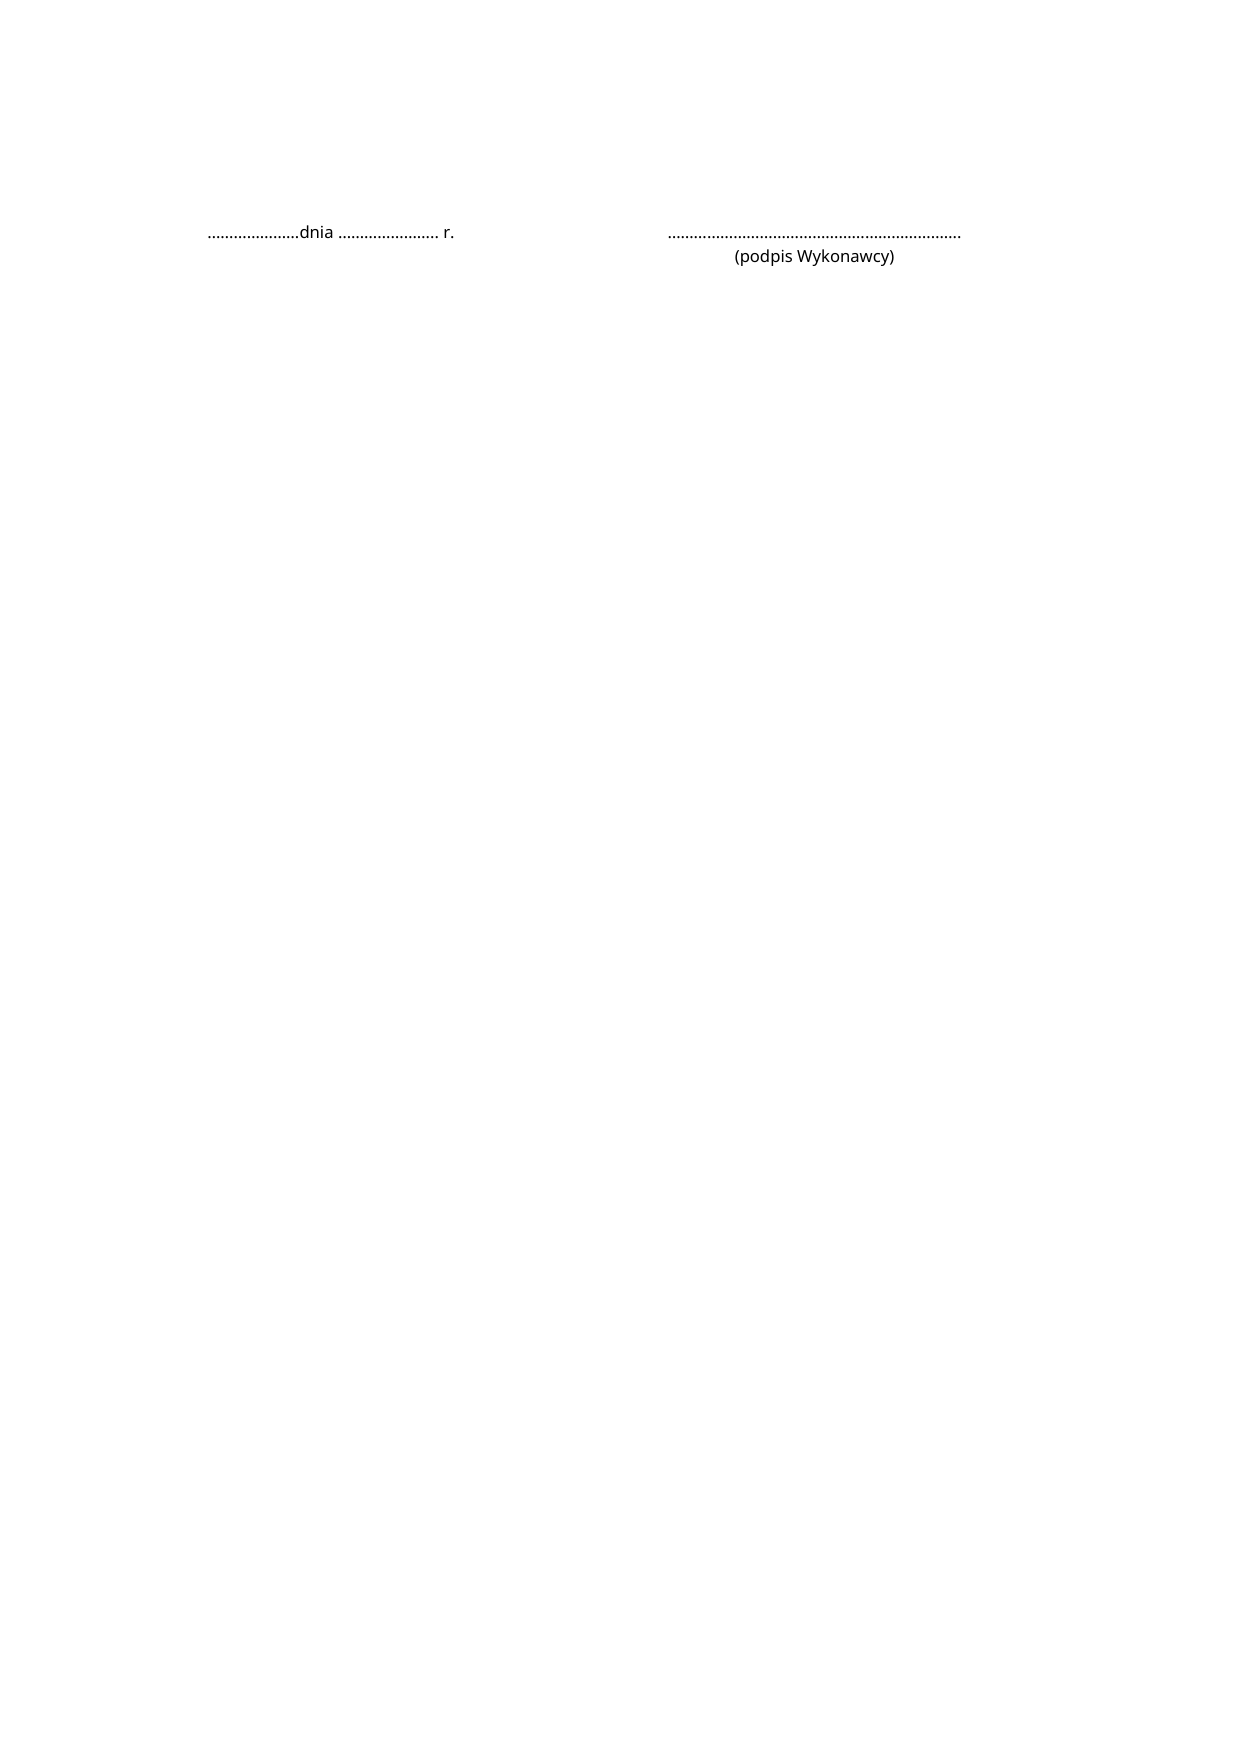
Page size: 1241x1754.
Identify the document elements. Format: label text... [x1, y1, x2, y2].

table_header …………………dnia ………………….. r. [136, 149, 525, 267]
table_header …………………………………………………………. (podpis Wykonawcy) [525, 149, 1104, 267]
